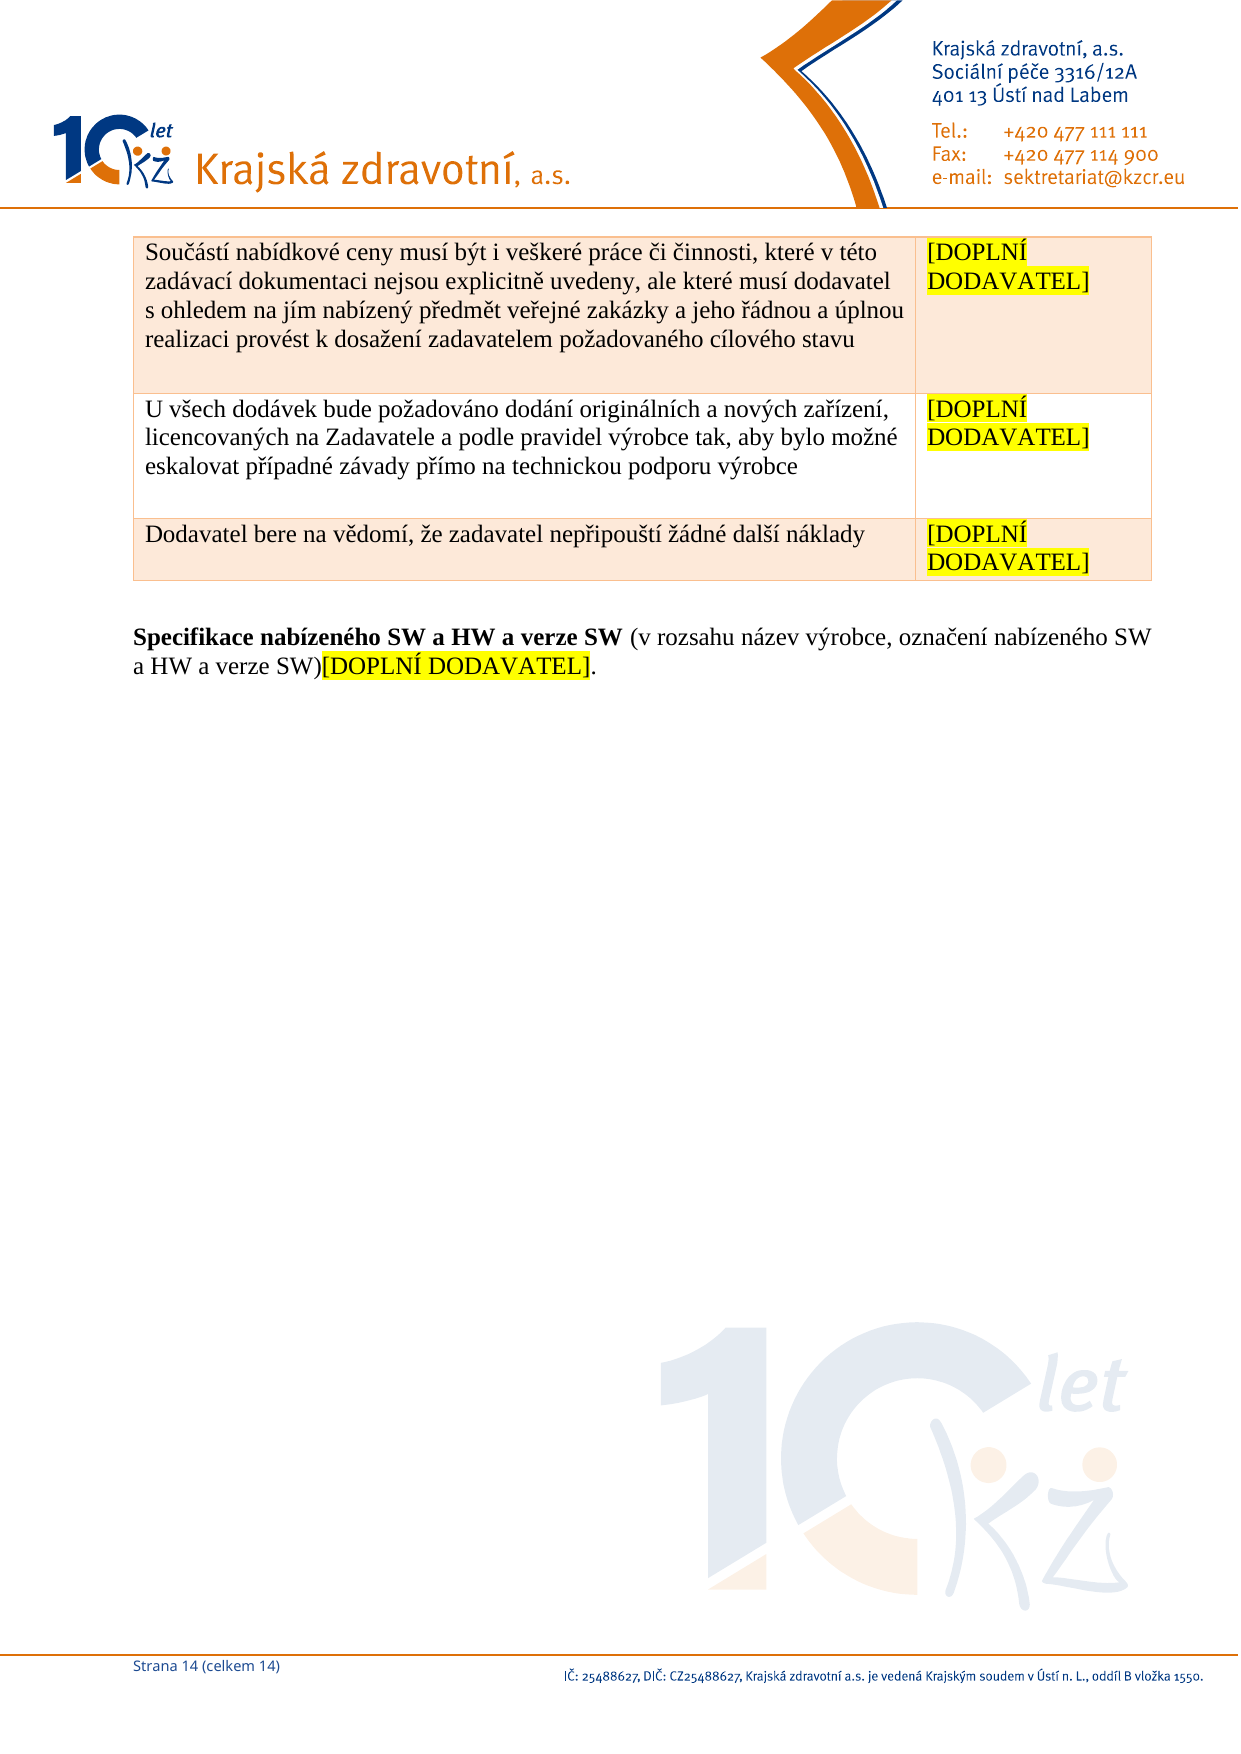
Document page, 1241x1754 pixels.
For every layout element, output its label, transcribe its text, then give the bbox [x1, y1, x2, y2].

table_cell [DOPLNÍ DODAVATEL] [916, 238, 1151, 393]
table_cell [DOPLNÍ DODAVATEL] [916, 519, 1151, 580]
table_cell U všech dodávek bude požadováno dodání originálních a nových zařízení, licencovaných na Zadavatele a podle pravidel výrobce tak, aby bylo možné eskalovat případné závady přímo na technickou podporu výrobce [134, 394, 915, 518]
text Specifikace nabízeného SW a HW a verze SW (v rozsahu název výrobce, označení nabízeného SW a HW a verze SW)[DOPLNÍ DODAVATEL]. [133, 622, 1152, 680]
table_cell Součástí nabídkové ceny musí být i veškeré práce či činnosti, které v této zadávací dokumentaci nejsou explicitně uvedeny, ale které musí dodavatel s ohledem na jím nabízený předmět veřejné zakázky a jeho řádnou a úplnou realizaci provést k dosažení zadavatelem požadovaného cílového stavu [134, 238, 915, 393]
table_cell [DOPLNÍ DODAVATEL] [916, 394, 1151, 518]
table_cell Dodavatel bere na vědomí, že zadavatel nepřipouští žádné další náklady [134, 519, 915, 580]
